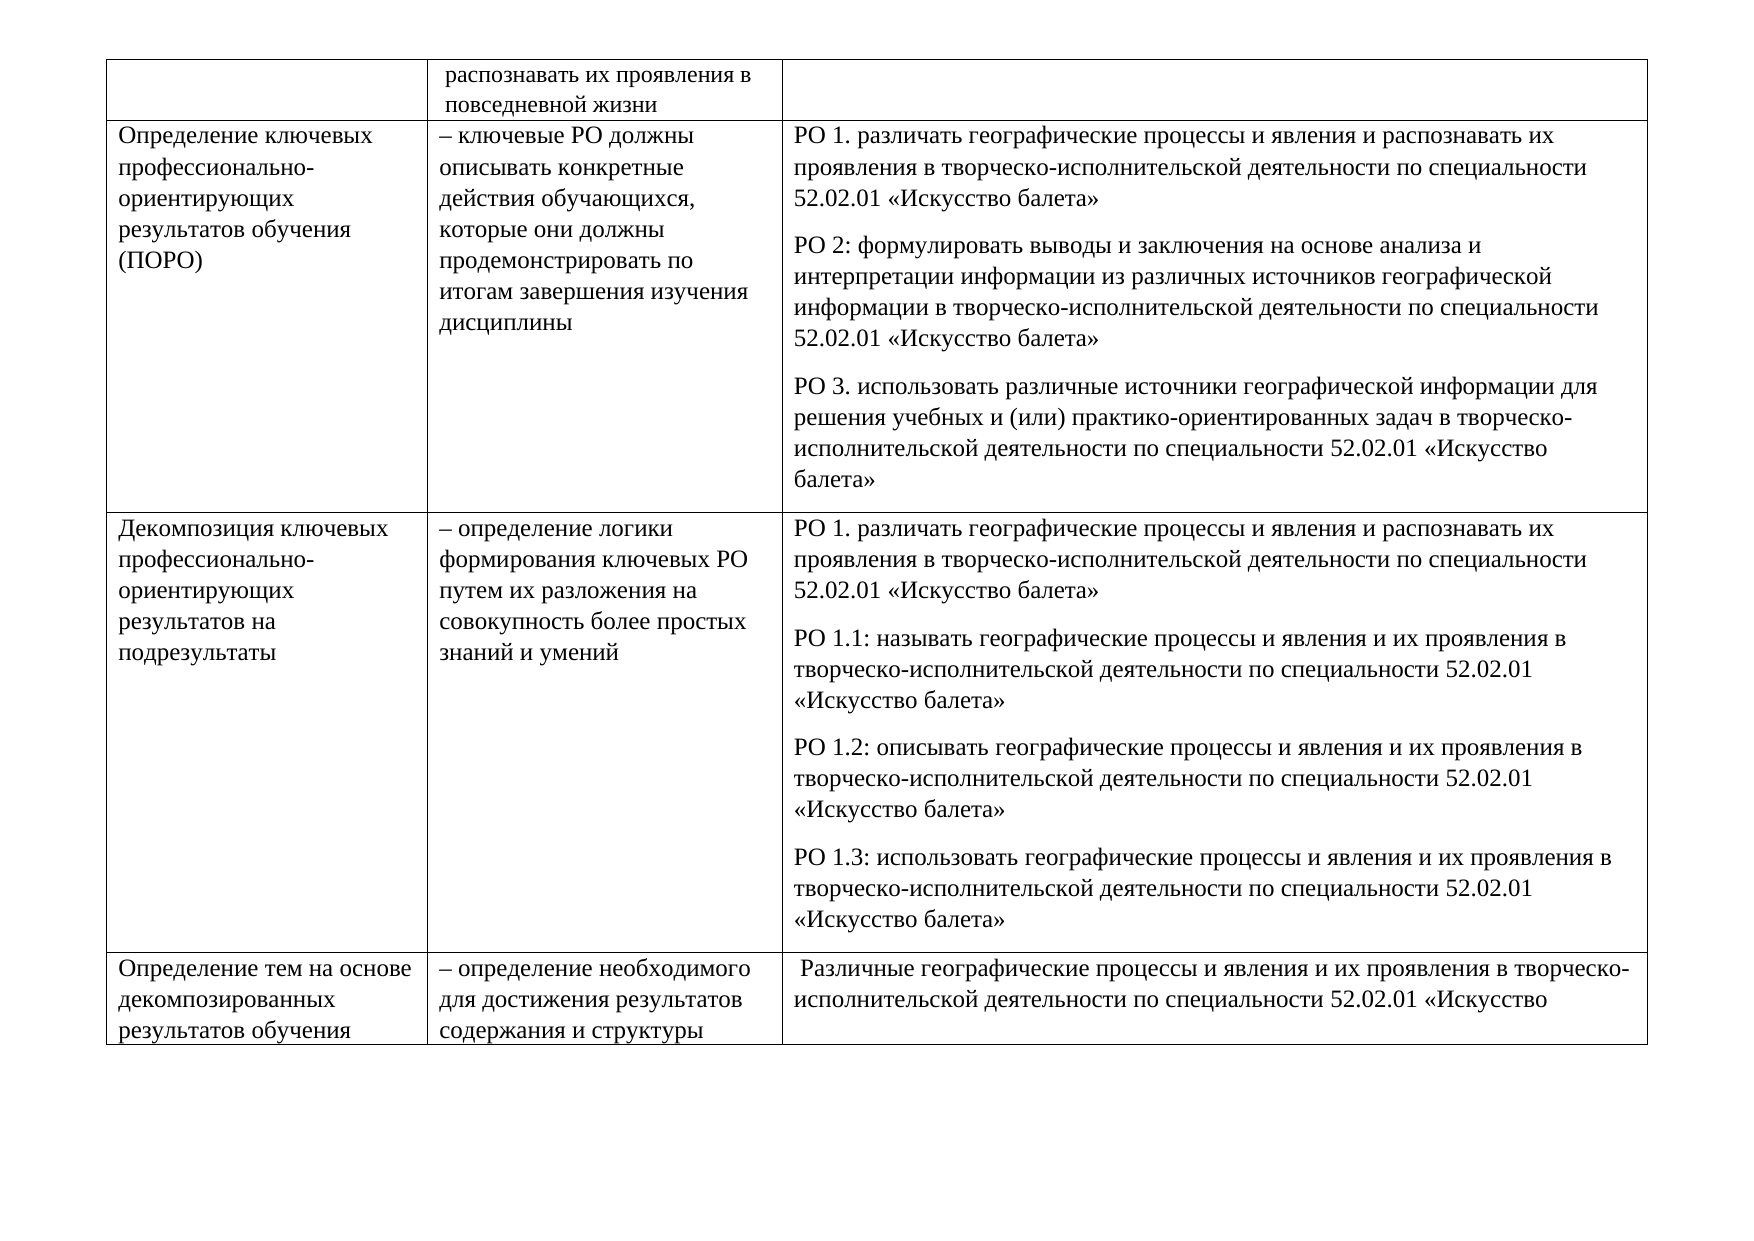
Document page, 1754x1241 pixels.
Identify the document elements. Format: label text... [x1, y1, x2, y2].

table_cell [428, 953, 782, 1044]
table_cell РО 1. различать географические процессы и явления и распознавать их проявления в творческо-исполнительской деятельности по специальности 52.02.01 «Искусство балета» РО 2: формулировать выводы и заключения на основе анализа и интерпретации информации из различных источников географической информации в творческо-исполнительской деятельности по специальности 52.02.01 «Искусство балета» РО 3. использовать различные источники географической информации для решения учебных и (или) практико-ориентированных задач в творческо-исполнительской деятельности по специальности 52.02.01 «Искусство балета» [783, 121, 1647, 512]
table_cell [107, 953, 427, 1044]
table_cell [783, 60, 1647, 119]
table_cell Определение ключевых профессионально-ориентирующих результатов обучения (ПОРО) [107, 121, 427, 512]
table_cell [107, 60, 427, 119]
table_cell – ключевые РО должны описывать конкретные действия обучающихся, которые они должны продемонстрировать по итогам завершения изучения дисциплины [428, 121, 782, 512]
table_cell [428, 60, 782, 119]
table_cell РО 1. различать географические процессы и явления и распознавать их проявления в творческо-исполнительской деятельности по специальности 52.02.01 «Искусство балета» РО 1.1: называть географические процессы и явления и их проявления в творческо-исполнительской деятельности по специальности 52.02.01 «Искусство балета» РО 1.2: описывать географические процессы и явления и их проявления в творческо-исполнительской деятельности по специальности 52.02.01 «Искусство балета» РО 1.3: использовать географические процессы и явления и их проявления в творческо-исполнительской деятельности по специальности 52.02.01 «Искусство балета» [783, 513, 1647, 952]
table_cell – определение логики формирования ключевых РО путем их разложения на совокупность более простых знаний и умений [428, 513, 782, 952]
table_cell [783, 953, 1647, 1044]
table_cell Декомпозиция ключевых профессионально-ориентирующих результатов на подрезультаты [107, 513, 427, 952]
